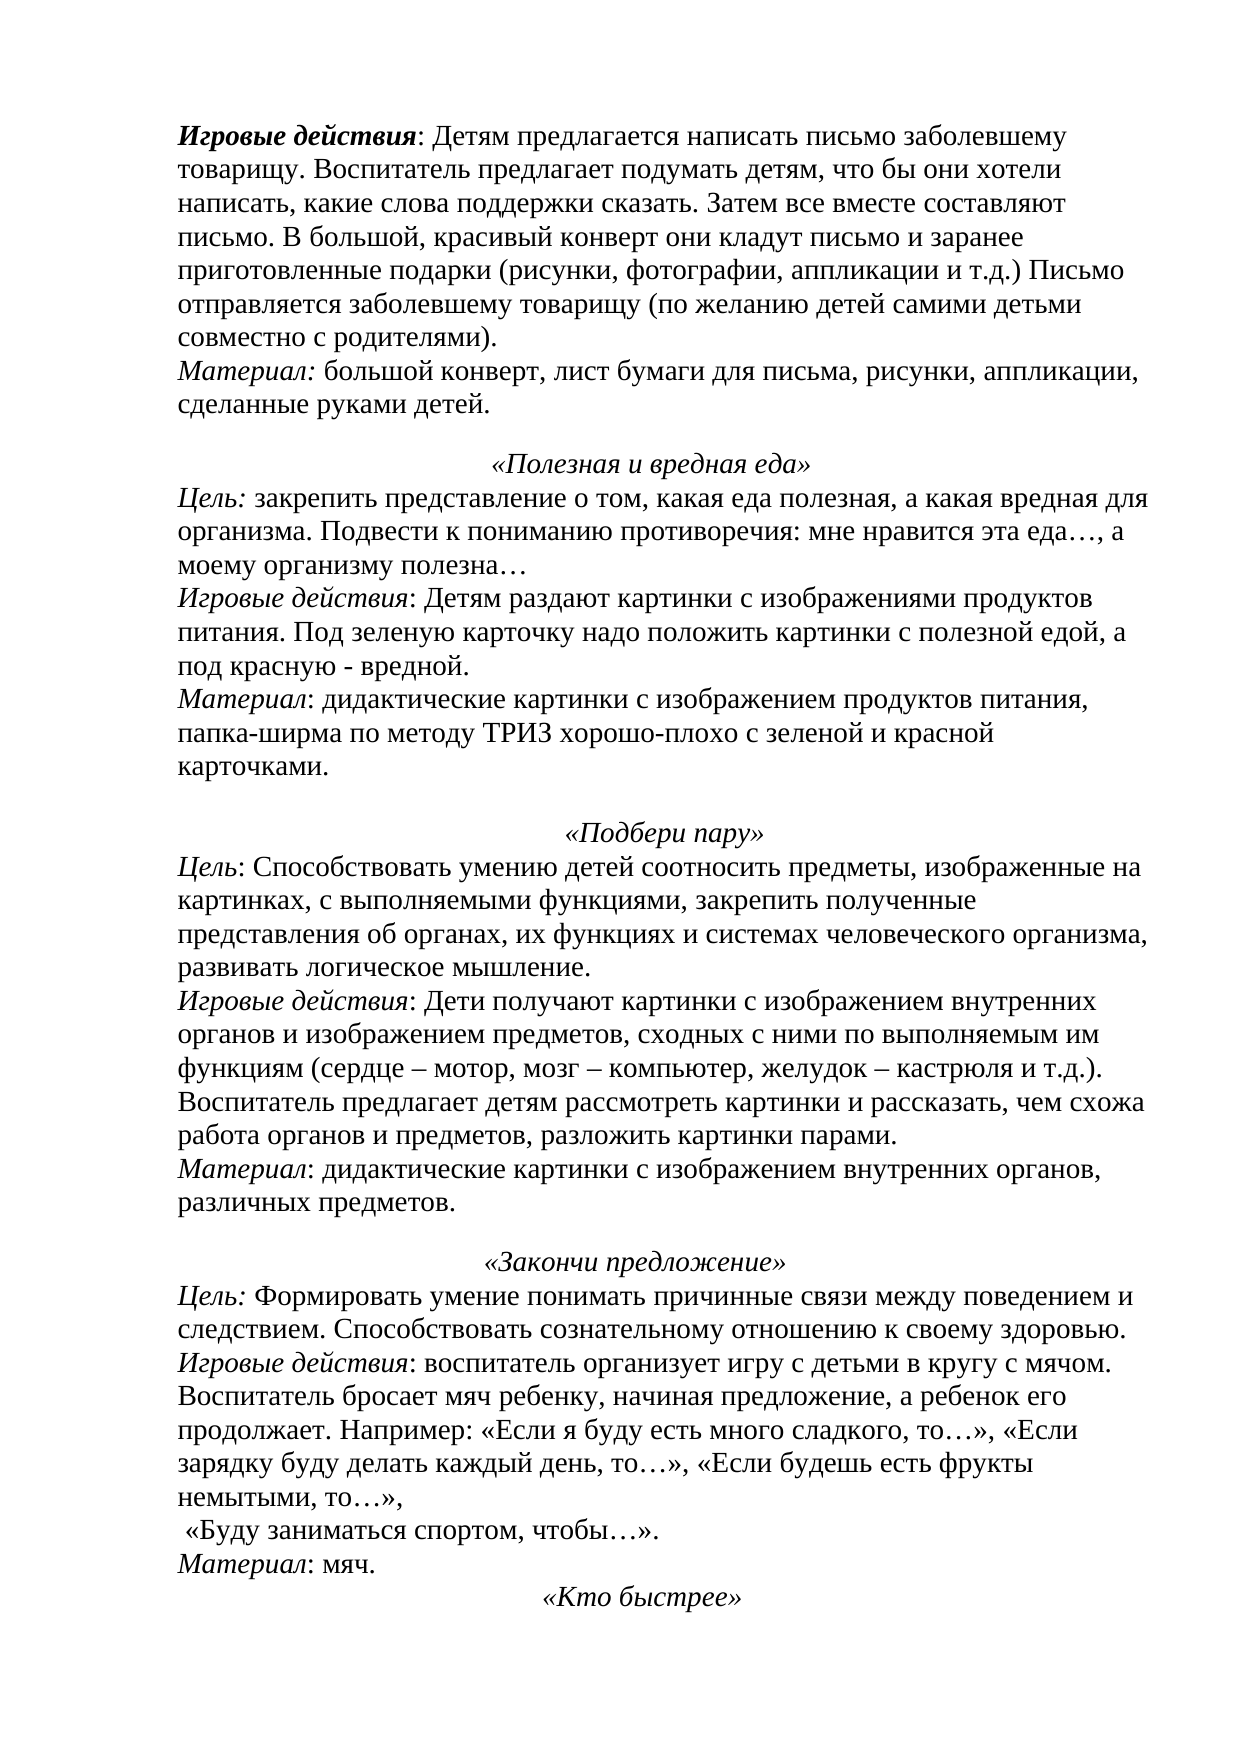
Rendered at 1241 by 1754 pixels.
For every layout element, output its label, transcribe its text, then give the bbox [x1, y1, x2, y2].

text Материал: большой конверт, лист бумаги для письма, рисунки, аппликации, сделанные руками детей. [177, 353, 1152, 420]
text «Кто быстрее» [177, 1579, 1152, 1613]
text Материал: мяч. [177, 1546, 1152, 1579]
text «Буду заниматься спортом, чтобы…». [177, 1512, 1152, 1546]
text Игровые действия: Детям раздают картинки с изображениями продуктов питания. Под зеленую карточку надо положить картинки с полезной едой, а под красную - вредной. [177, 581, 1152, 681]
text «Закончи предложение» [177, 1244, 1152, 1278]
text Игровые действия: Детям предлагается написать письмо заболевшему товарищу. Воспитатель предлагает подумать детям, что бы они хотели написать, какие слова поддержки сказать. Затем все вместе составляют письмо. В большой, красивый конверт они кладут письмо и заранее приготовленные подарки (рисунки, фотографии, аппликации и т.д.) Письмо отправляется заболевшему товарищу (по желанию детей самими детьми совместно с родителями). [177, 118, 1152, 353]
text Игровые действия: Дети получают картинки с изображением внутренних органов и изображением предметов, сходных с ними по выполняемым им функциям (сердце – мотор, мозг – компьютер, желудок – кастрюля и т.д.). Воспитатель предлагает детям рассмотреть картинки и рассказать, чем схожа работа органов и предметов, разложить картинки парами. [177, 983, 1152, 1151]
text «Полезная и вредная еда» [177, 446, 1152, 480]
text Материал: дидактические картинки с изображением внутренних органов, различных предметов. [177, 1151, 1152, 1218]
text Цель: Способствовать умению детей соотносить предметы, изображенные на картинках, с выполняемыми функциями, закрепить полученные представления об органах, их функциях и системах человеческого организма, развивать логическое мышление. [177, 849, 1152, 983]
text Цель: закрепить представление о том, какая еда полезная, а какая вредная для организма. Подвести к пониманию противоречия: мне нравится эта еда…, а моему организму полезна… [177, 480, 1152, 581]
text Игровые действия: воспитатель организует игру с детьми в кругу с мячом. Воспитатель бросает мяч ребенку, начиная предложение, а ребенок его продолжает. Например: «Если я буду есть много сладкого, то…», «Если зарядку буду делать каждый день, то…», «Если будешь есть фрукты немытыми, то…», [177, 1345, 1152, 1512]
text Цель: Формировать умение понимать причинные связи между поведением и следствием. Способствовать сознательному отношению к своему здоровью. [177, 1278, 1152, 1345]
text Материал: дидактические картинки с изображением продуктов питания, папка-ширма по методу ТРИЗ хорошо-плохо с зеленой и красной карточками. [177, 681, 1152, 782]
text «Подбери пару» [177, 815, 1152, 849]
